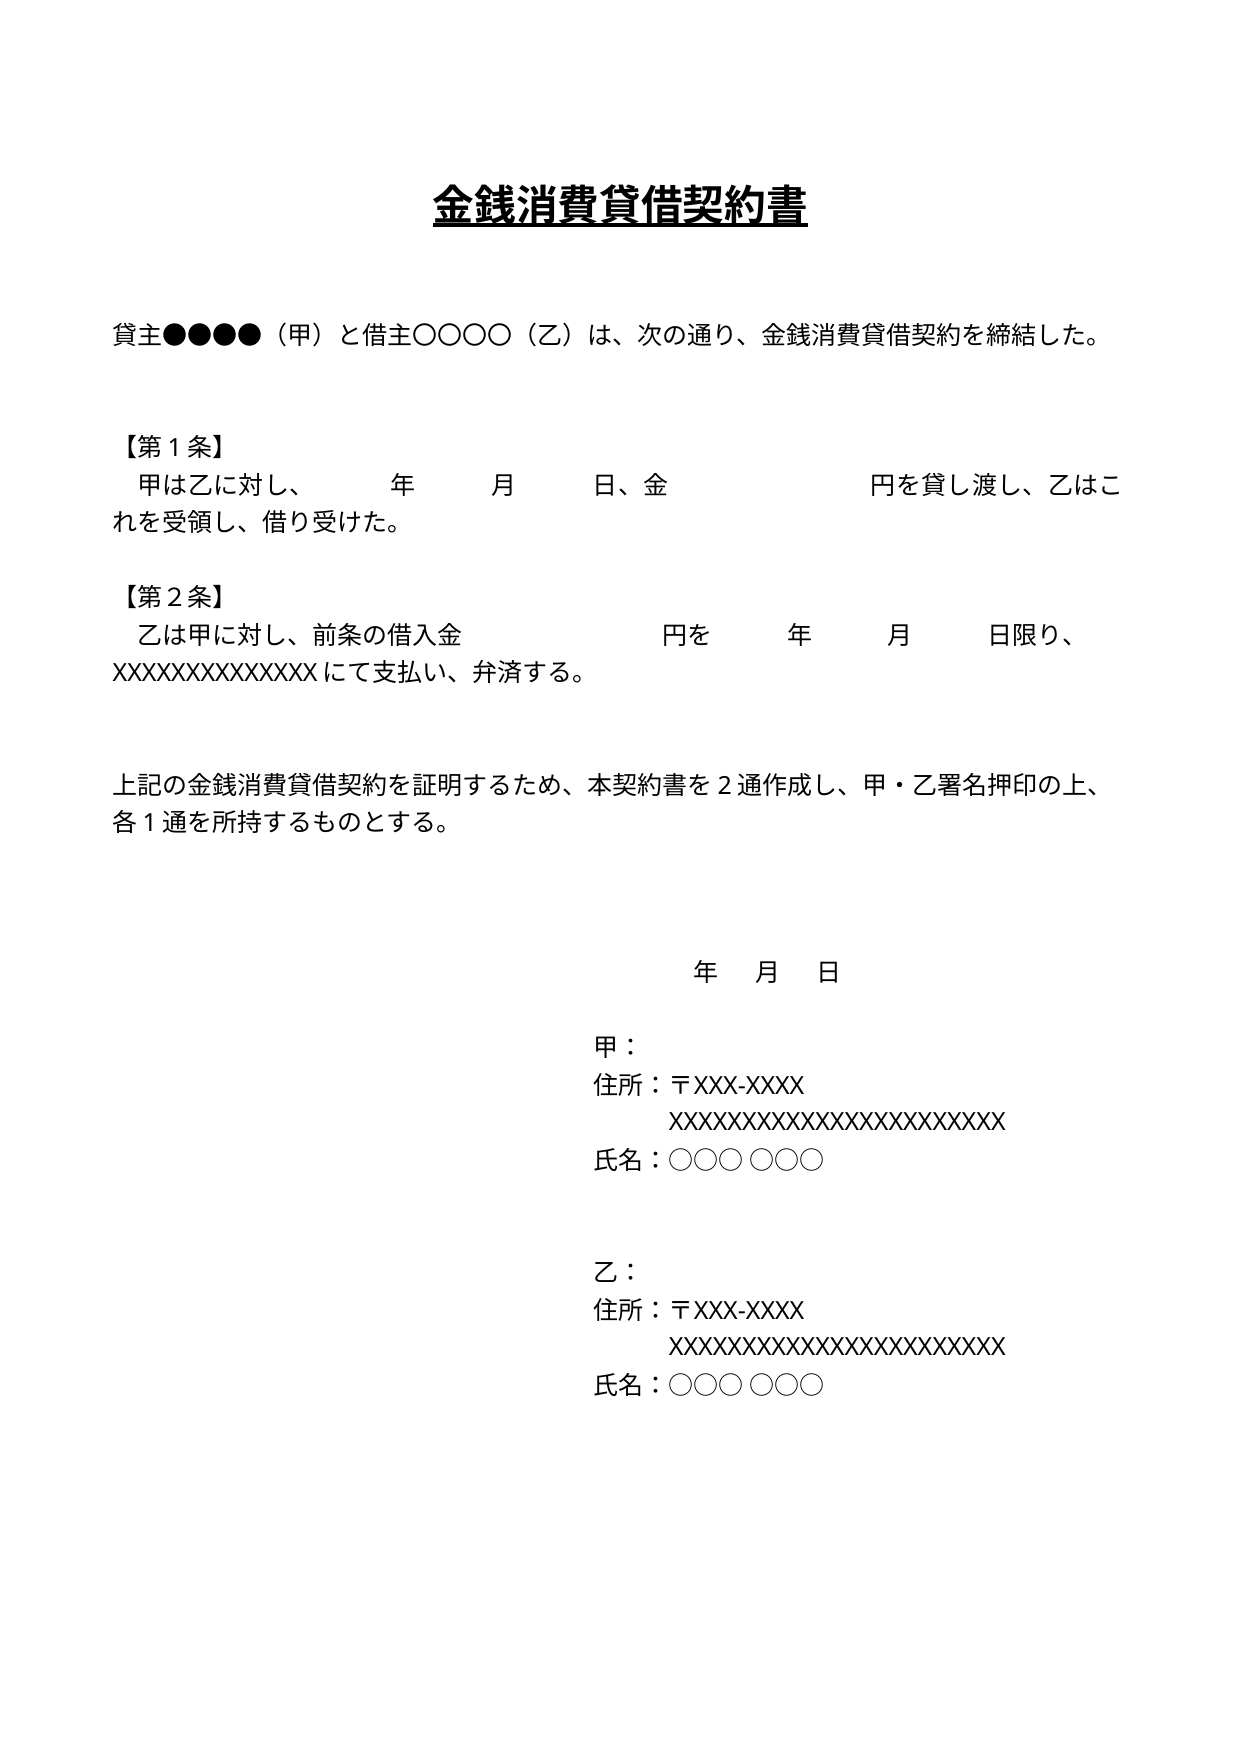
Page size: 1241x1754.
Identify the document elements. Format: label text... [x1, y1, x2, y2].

text 住所：〒XXX-XXXX [594, 1289, 1128, 1327]
text 上記の金銭消費貸借契約を証明するため、本契約書を2通作成し、甲・乙署名押印の上、各1通を所持するものとする。 [112, 764, 1128, 839]
text 金銭消費貸借契約書 [112, 164, 1128, 239]
text 氏名：○○○ ○○○ [594, 1364, 1128, 1402]
text 乙は甲に対し、前条の借入金 円を 年 月 日限り、XXXXXXXXXXXXXXにて支払い、弁済する。 [112, 614, 1128, 689]
text 甲は乙に対し、 年 月 日、金 円を貸し渡し、乙はこれを受領し、借り受けた。 [112, 464, 1128, 539]
text 乙： [594, 1252, 1128, 1289]
text 氏名：○○○ ○○○ [594, 1139, 1128, 1177]
text 甲： [594, 1027, 1128, 1064]
text 【第２条】 [112, 577, 1128, 614]
text XXXXXXXXXXXXXXXXXXXXXXX [594, 1102, 1128, 1139]
text 【第1条】 [112, 427, 1128, 464]
text 貸主●●●●（甲）と借主〇〇〇〇（乙）は、次の通り、金銭消費貸借契約を締結した。 [112, 314, 1128, 352]
text 住所：〒XXX-XXXX [594, 1064, 1128, 1102]
text XXXXXXXXXXXXXXXXXXXXXXX [594, 1327, 1128, 1364]
text 年 月 日 [594, 952, 1128, 989]
